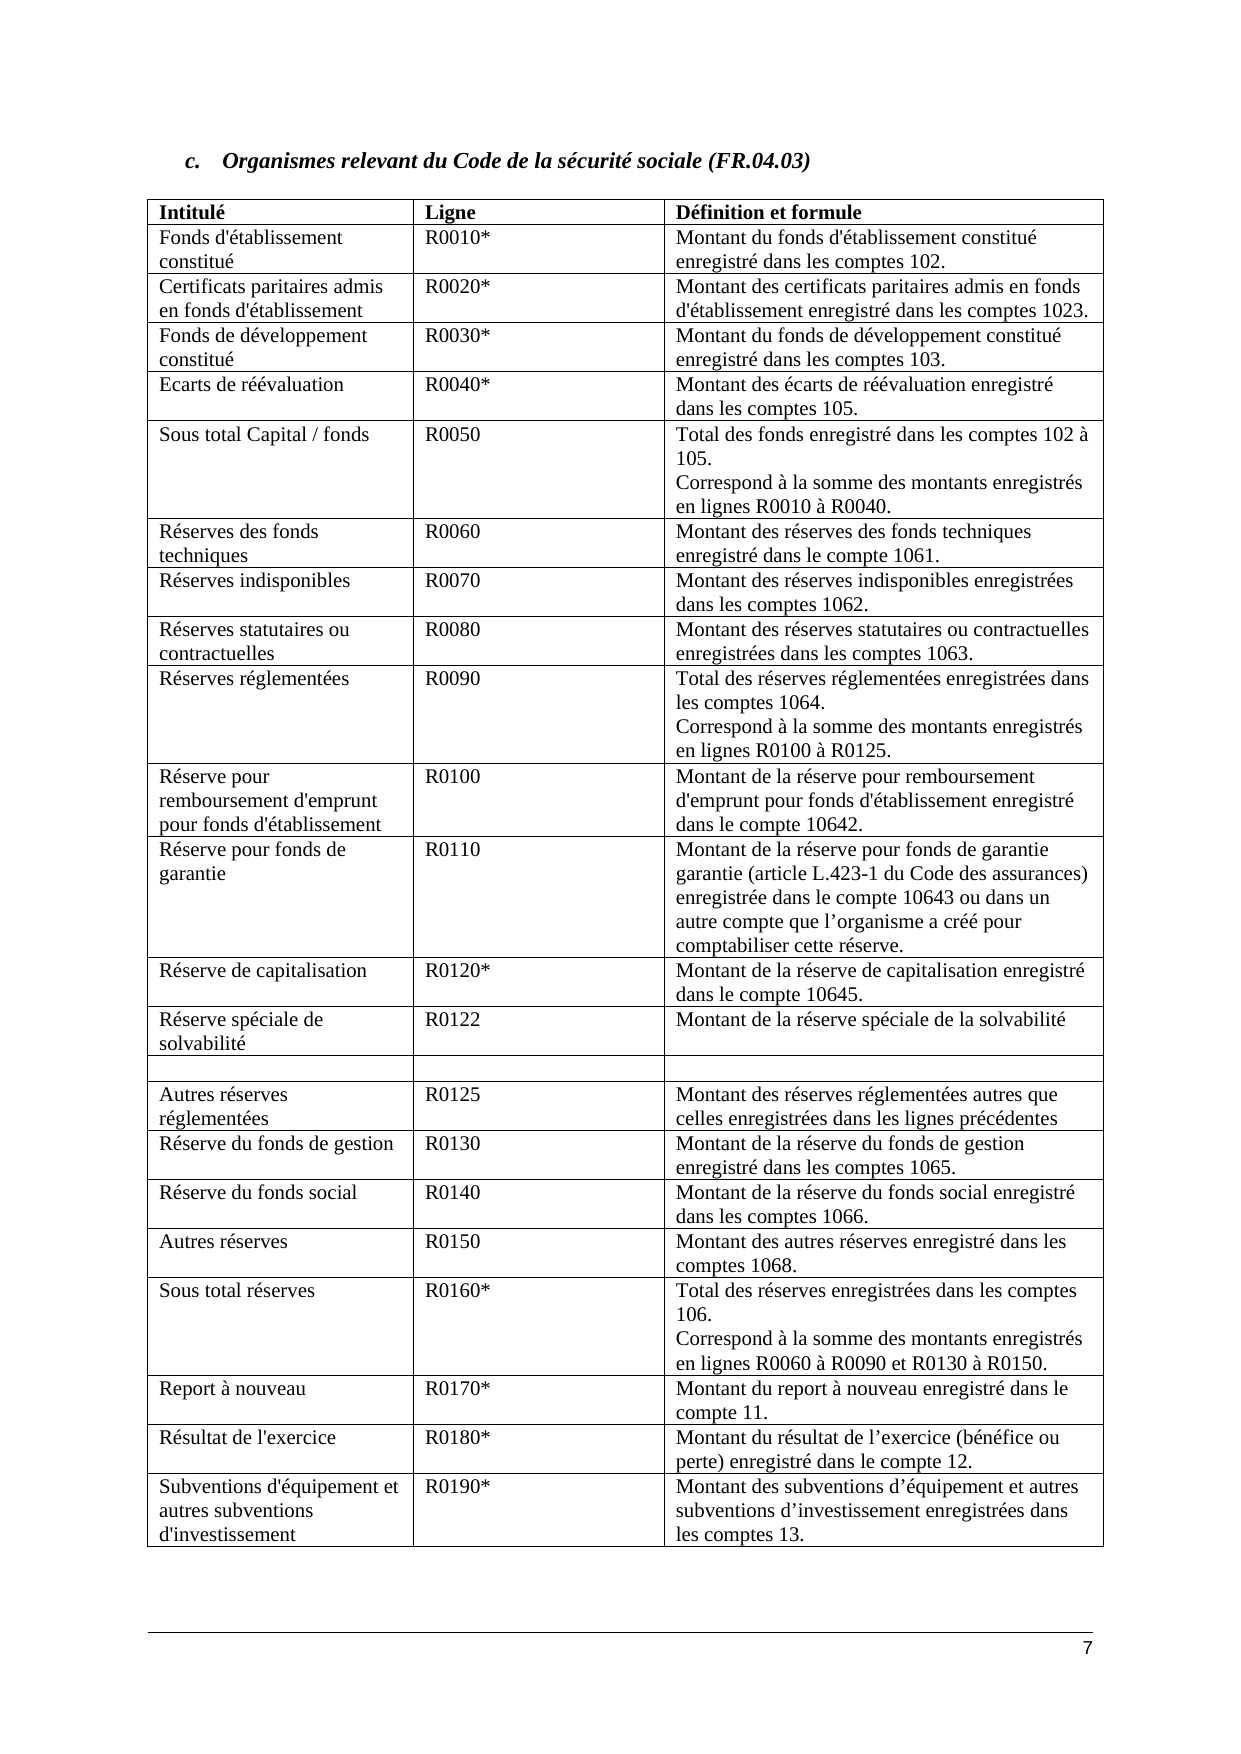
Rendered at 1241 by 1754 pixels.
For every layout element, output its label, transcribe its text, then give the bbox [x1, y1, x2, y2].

table_cell Réserve du fonds de gestion [148, 1131, 413, 1179]
table_cell Réserves indisponibles [148, 568, 413, 616]
table_cell Total des fonds enregistré dans les comptes 102 à 105. Correspond à la somme des montants enregistrés en lignes R0010 à R0040. [665, 421, 1103, 518]
table_cell Fonds d'établissement constitué [148, 225, 413, 273]
table_header Ligne [414, 200, 664, 224]
table_cell Ecarts de réévaluation [148, 372, 413, 420]
table_cell [148, 1056, 413, 1081]
table_cell Réserve pour remboursement d'emprunt pour fonds d'établissement [148, 764, 413, 836]
table_cell Montant des réserves réglementées autres que celles enregistrées dans les lignes précédentes [665, 1082, 1103, 1130]
table_cell Réserves statutaires ou contractuelles [148, 617, 413, 665]
table_cell Sous total réserves [148, 1278, 413, 1374]
table_cell Montant des subventions d’équipement et autres subventions d’investissement enregistrées dans les comptes 13. [665, 1474, 1103, 1546]
table_cell R0090 [414, 666, 664, 762]
table_cell R0125 [414, 1082, 664, 1130]
table_cell R0170* [414, 1376, 664, 1424]
table_cell Réserves réglementées [148, 666, 413, 762]
table_cell Montant du report à nouveau enregistré dans le compte 11. [665, 1376, 1103, 1424]
table_cell Fonds de développement constitué [148, 323, 413, 371]
table_header Intitulé [148, 200, 413, 224]
table_cell Sous total Capital / fonds [148, 421, 413, 518]
table_cell R0150 [414, 1229, 664, 1277]
table_cell R0100 [414, 764, 664, 836]
table_cell R0140 [414, 1180, 664, 1228]
table_cell Réserve de capitalisation [148, 958, 413, 1006]
table_cell Total des réserves réglementées enregistrées dans les comptes 1064. Correspond à la somme des montants enregistrés en lignes R0100 à R0125. [665, 666, 1103, 762]
table_cell R0120* [414, 958, 664, 1006]
table_cell Montant de la réserve du fonds social enregistré dans les comptes 1066. [665, 1180, 1103, 1228]
table_cell R0060 [414, 519, 664, 567]
table_cell Montant de la réserve de capitalisation enregistré dans le compte 10645. [665, 958, 1103, 1006]
table_cell Montant des autres réserves enregistré dans les comptes 1068. [665, 1229, 1103, 1277]
table_cell R0040* [414, 372, 664, 420]
table_cell Autres réserves réglementées [148, 1082, 413, 1130]
table_cell Réserve du fonds social [148, 1180, 413, 1228]
table_cell Montant du fonds d'établissement constitué enregistré dans les comptes 102. [665, 225, 1103, 273]
table_cell Subventions d'équipement et autres subventions d'investissement [148, 1474, 413, 1546]
table_cell R0070 [414, 568, 664, 616]
table_cell Montant du fonds de développement constitué enregistré dans les comptes 103. [665, 323, 1103, 371]
table_cell Autres réserves [148, 1229, 413, 1277]
table_cell R0050 [414, 421, 664, 518]
table_cell Montant des réserves des fonds techniques enregistré dans le compte 1061. [665, 519, 1103, 567]
table_cell Report à nouveau [148, 1376, 413, 1424]
table_cell Total des réserves enregistrées dans les comptes 106. Correspond à la somme des montants enregistrés en lignes R0060 à R0090 et R0130 à R0150. [665, 1278, 1103, 1374]
table_cell Certificats paritaires admis en fonds d'établissement [148, 274, 413, 322]
table_cell R0180* [414, 1425, 664, 1473]
table_cell Réserve spéciale de solvabilité [148, 1007, 413, 1055]
list Organismes relevant du Code de la sécurité sociale (FR.04.03) [185, 148, 1093, 174]
table_cell R0080 [414, 617, 664, 665]
table_cell Montant des écarts de réévaluation enregistré dans les comptes 105. [665, 372, 1103, 420]
table_cell Montant des réserves statutaires ou contractuelles enregistrées dans les comptes 1063. [665, 617, 1103, 665]
table_cell Montant des réserves indisponibles enregistrées dans les comptes 1062. [665, 568, 1103, 616]
table_cell R0122 [414, 1007, 664, 1055]
table_cell Résultat de l'exercice [148, 1425, 413, 1473]
table_cell R0130 [414, 1131, 664, 1179]
table_cell Montant de la réserve spéciale de la solvabilité [665, 1007, 1103, 1055]
table_cell [414, 1056, 664, 1081]
table_cell Montant de la réserve du fonds de gestion enregistré dans les comptes 1065. [665, 1131, 1103, 1179]
table_header Définition et formule [665, 200, 1103, 224]
table_cell Montant de la réserve pour fonds de garantie garantie (article L.423-1 du Code des assurances) enregistrée dans le compte 10643 ou dans un autre compte que l’organisme a créé pour comptabiliser cette réserve. [665, 837, 1103, 957]
table_cell R0110 [414, 837, 664, 957]
table_cell Montant du résultat de l’exercice (bénéfice ou perte) enregistré dans le compte 12. [665, 1425, 1103, 1473]
table_cell R0190* [414, 1474, 664, 1546]
table_cell Réserve pour fonds de garantie [148, 837, 413, 957]
table_cell Montant des certificats paritaires admis en fonds d'établissement enregistré dans les comptes 1023. [665, 274, 1103, 322]
table_cell R0160* [414, 1278, 664, 1374]
table_cell R0020* [414, 274, 664, 322]
table_cell Montant de la réserve pour remboursement d'emprunt pour fonds d'établissement enregistré dans le compte 10642. [665, 764, 1103, 836]
table_cell [665, 1056, 1103, 1081]
table_cell R0030* [414, 323, 664, 371]
table_cell Réserves des fonds techniques [148, 519, 413, 567]
table_cell R0010* [414, 225, 664, 273]
